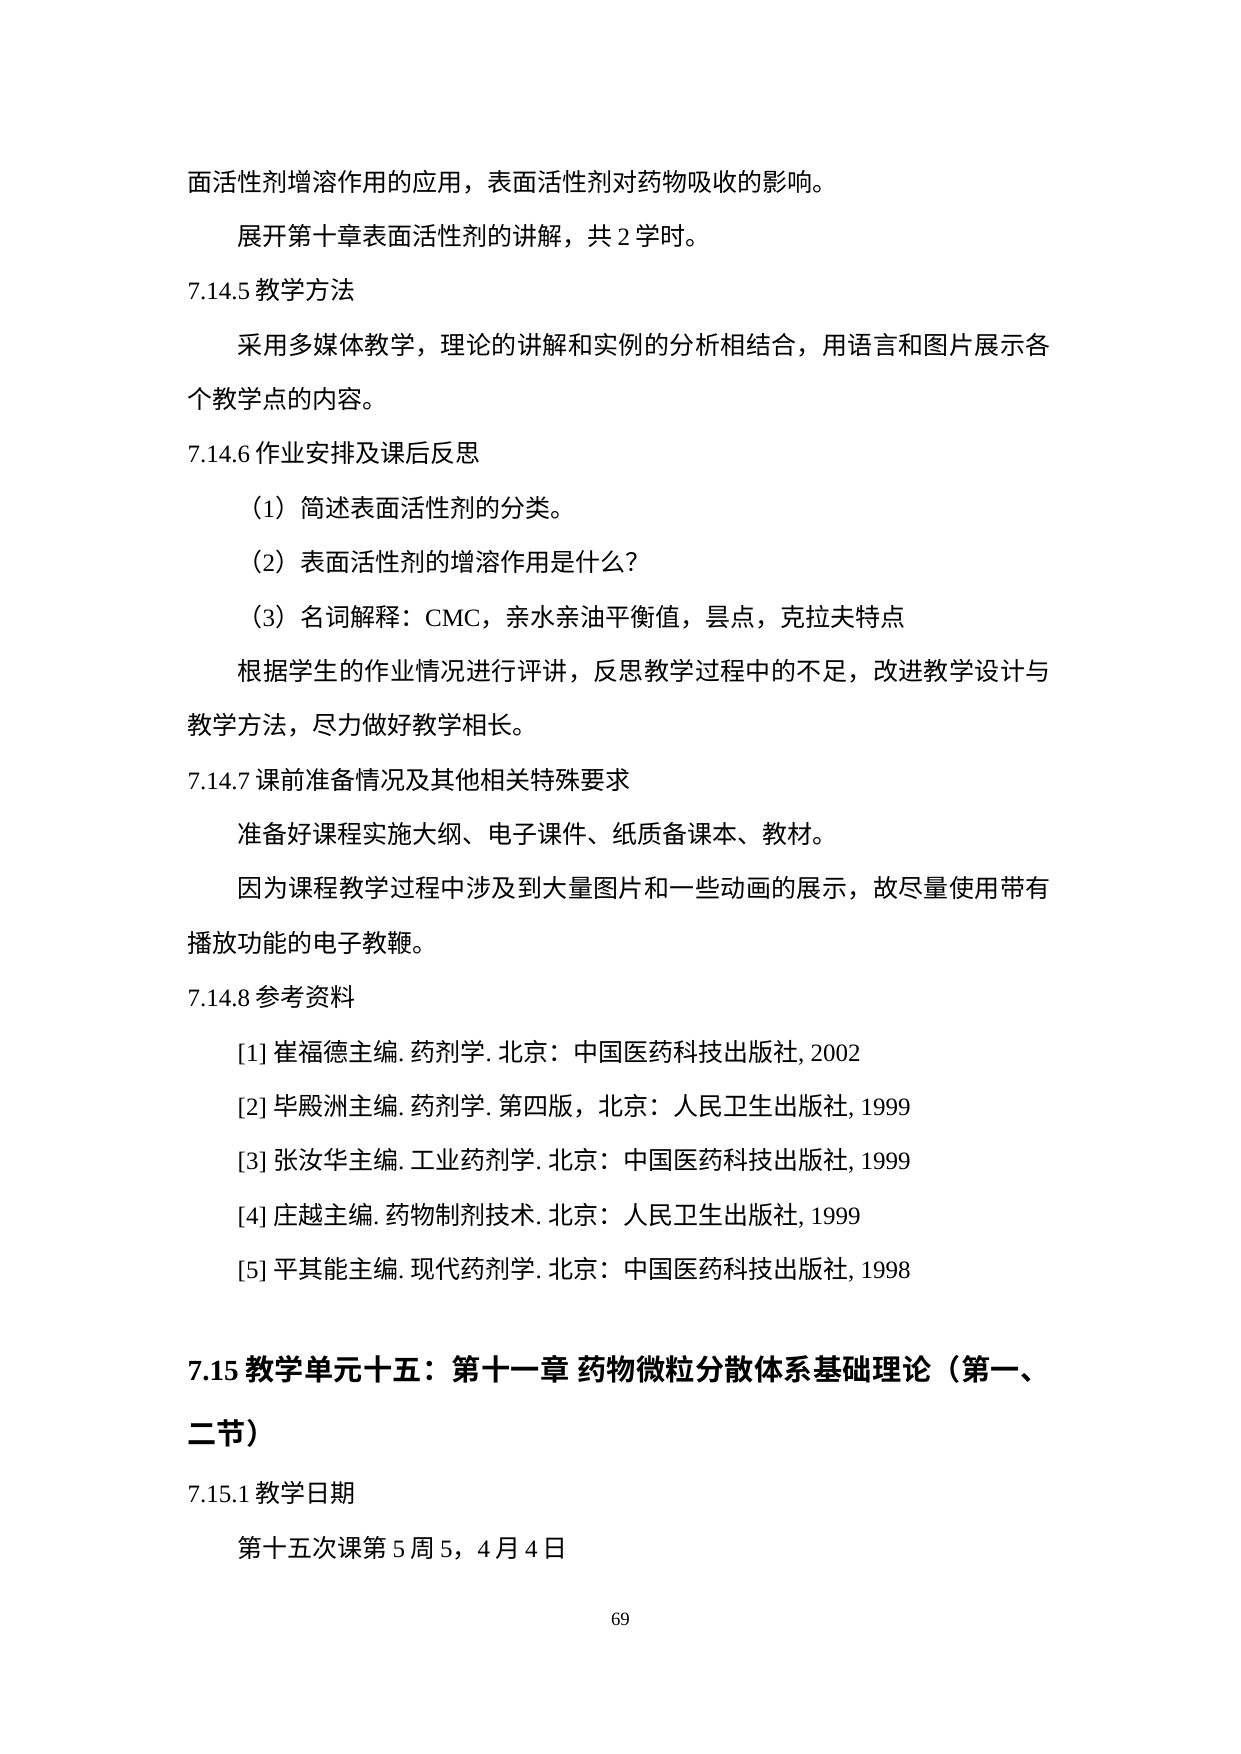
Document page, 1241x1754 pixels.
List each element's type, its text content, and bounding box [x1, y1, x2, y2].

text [187, 162, 1053, 198]
text [4] 庄越主编. 药物制剂技术. 北京：人民卫生出版社, 1999 [187, 1195, 1053, 1231]
text [1] 崔福德主编. 药剂学. 北京：中国医药科技出版社, 2002 [187, 1032, 1053, 1068]
text [2] 毕殿洲主编. 药剂学. 第四版，北京：人民卫生出版社, 1999 [187, 1086, 1053, 1123]
text 准备好课程实施大纲、电子课件、纸质备课本、教材。 [187, 814, 1053, 851]
text 7.15教学单元十五：第十一章 药物微粒分散体系基础理论（第一、二节） [187, 1347, 1053, 1453]
text [5] 平其能主编. 现代药剂学. 北京：中国医药科技出版社, 1998 [187, 1249, 1053, 1286]
text 因为课程教学过程中涉及到大量图片和一些动画的展示，故尽量使用带有播放功能的电子教鞭。 [187, 869, 1053, 959]
text （2）表面活性剂的增溶作用是什么？ [187, 543, 1053, 579]
text 第十五次课第5周5，4月4日 [187, 1528, 1053, 1564]
text 根据学生的作业情况进行评讲，反思教学过程中的不足，改进教学设计与教学方法，尽力做好教学相长。 [187, 651, 1053, 742]
text 7.14.6作业安排及课后反思 [187, 434, 1053, 470]
text 采用多媒体教学，理论的讲解和实例的分析相结合，用语言和图片展示各个教学点的内容。 [187, 325, 1053, 416]
text [3] 张汝华主编. 工业药剂学. 北京：中国医药科技出版社, 1999 [187, 1141, 1053, 1177]
text （1）简述表面活性剂的分类。 [187, 488, 1053, 524]
text 7.15.1教学日期 [187, 1474, 1053, 1510]
text 展开第十章表面活性剂的讲解，共2学时。 [187, 216, 1053, 253]
text （3）名词解释：CMC，亲水亲油平衡值，昙点，克拉夫特点 [187, 597, 1053, 633]
text 7.14.8参考资料 [187, 978, 1053, 1014]
text 7.14.7课前准备情况及其他相关特殊要求 [187, 760, 1053, 796]
text 7.14.5教学方法 [187, 271, 1053, 307]
